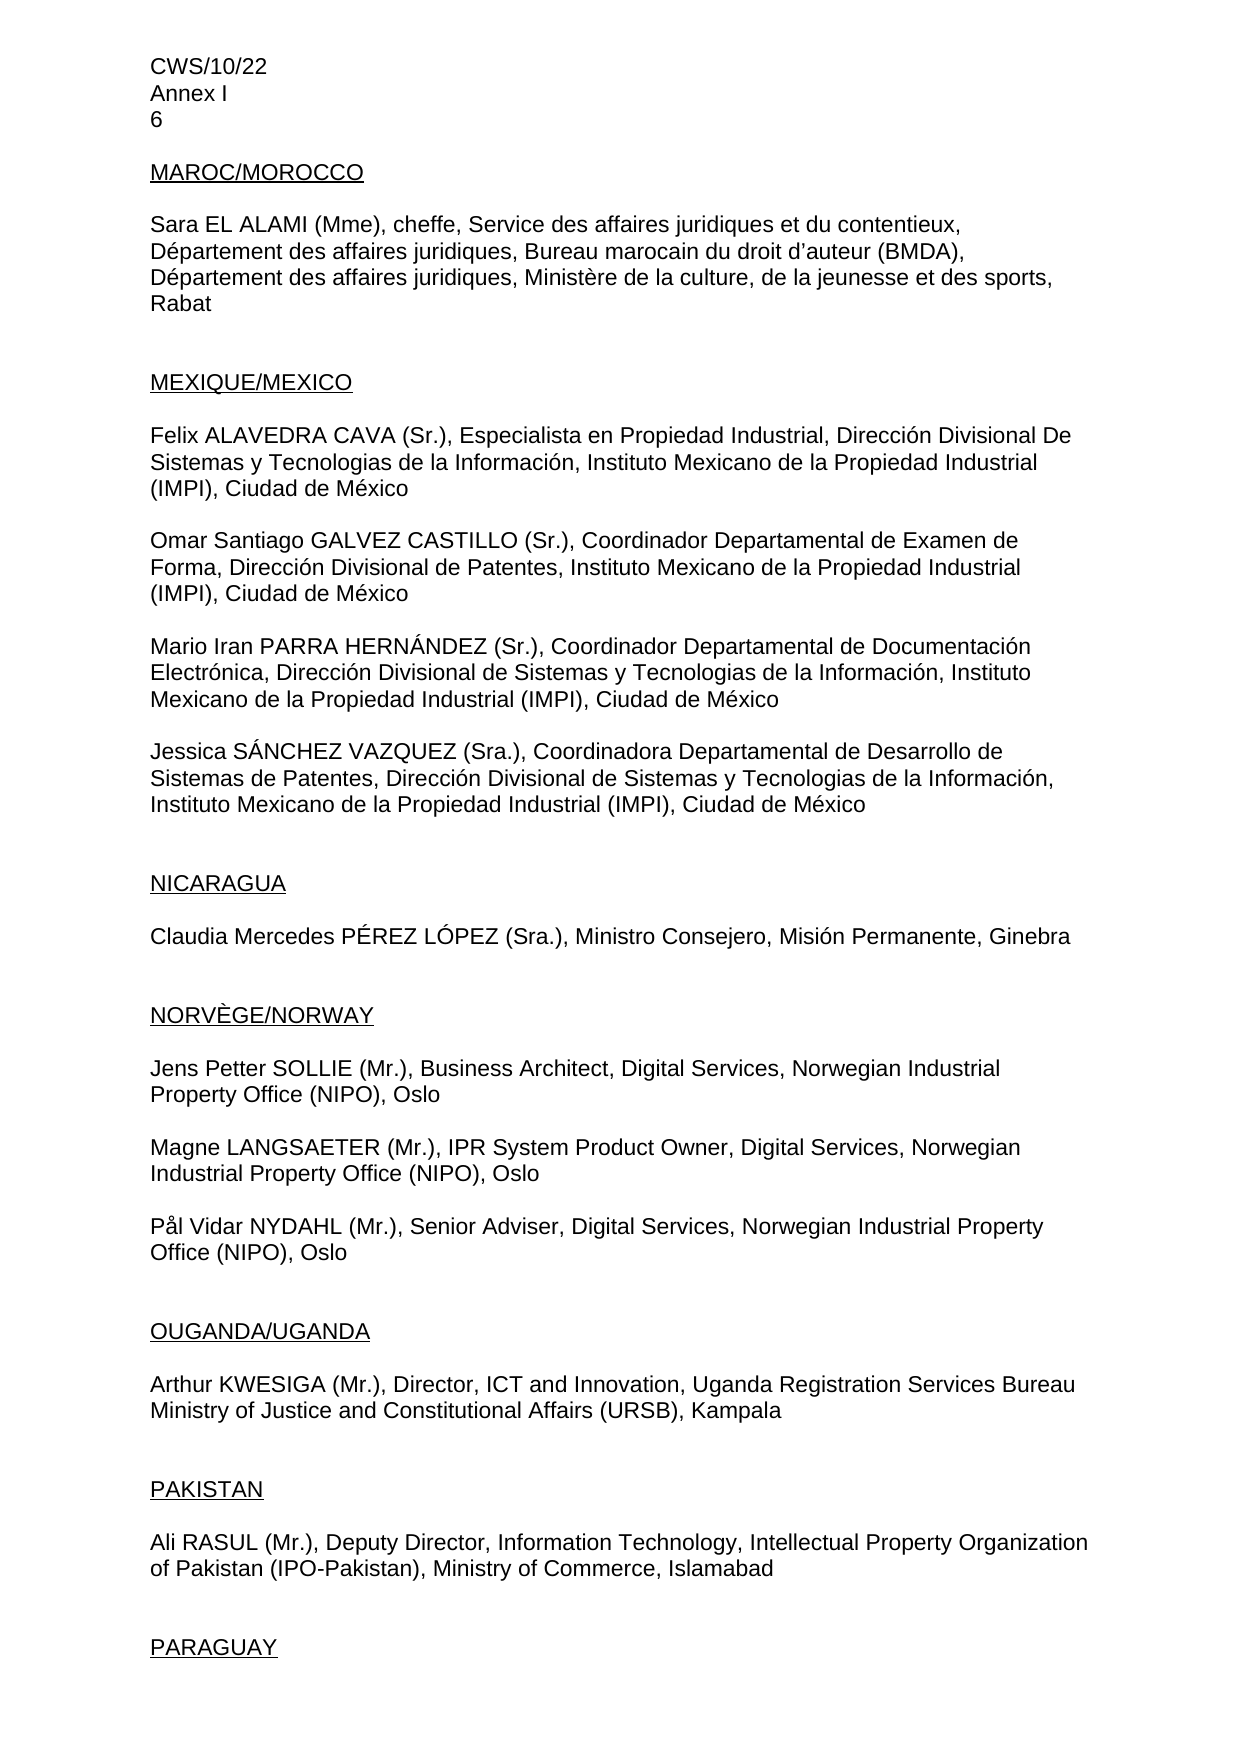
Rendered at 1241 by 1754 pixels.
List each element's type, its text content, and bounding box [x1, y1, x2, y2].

text Jens Petter SOLLIE (Mr.), Business Architect, Digital Services, Norwegian Industrial Property Office (NIPO), Oslo [150, 1054, 1090, 1107]
text Jessica SÁNCHEZ VAZQUEZ (Sra.), Coordinadora Departamental de Desarrollo de Sistemas de Patentes, Dirección Divisional de Sistemas y Tecnologias de la Información, Instituto Mexicano de la Propiedad Industrial (IMPI), Ciudad de México [150, 738, 1090, 817]
text Ali RASUL (Mr.), Deputy Director, Information Technology, Intellectual Property Organization of Pakistan (IPO-Pakistan), Ministry of Commerce, Islamabad [150, 1529, 1090, 1582]
text NORVÈGE/NORWAY [150, 1002, 1090, 1028]
text Omar Santiago GALVEZ CASTILLO (Sr.), Coordinador Departamental de Examen de Forma, Dirección Divisional de Patentes, Instituto Mexicano de la Propiedad Industrial (IMPI), Ciudad de México [150, 527, 1090, 607]
text PAKISTAN [150, 1476, 1090, 1503]
text Claudia Mercedes PÉREZ LÓPEZ (Sra.), Ministro Consejero, Misión Permanente, Ginebra [150, 923, 1090, 949]
text PARAGUAY [150, 1634, 1090, 1661]
text OUGANDA/UGANDA [150, 1318, 1090, 1344]
text MAROC/MOROCCO [150, 158, 1090, 185]
text Sara EL ALAMI (Mme), cheffe, Service des affaires juridiques et du contentieux, Département des affaires juridiques, Bureau marocain du droit d’auteur (BMDA), Département des affaires juridiques, Ministère de la culture, de la jeunesse et des sports, Rabat [150, 211, 1090, 317]
text NICARAGUA [150, 870, 1090, 896]
text Felix ALAVEDRA CAVA (Sr.), Especialista en Propiedad Industrial, Dirección Divisional De Sistemas y Tecnologias de la Información, Instituto Mexicano de la Propiedad Industrial (IMPI), Ciudad de México [150, 422, 1090, 501]
text Arthur KWESIGA (Mr.), Director, ICT and Innovation, Uganda Registration Services Bureau [150, 1371, 1090, 1397]
text Mario Iran PARRA HERNÁNDEZ (Sr.), Coordinador Departamental de Documentación Electrónica, Dirección Divisional de Sistemas y Tecnologias de la Información, Instituto Mexicano de la Propiedad Industrial (IMPI), Ciudad de México [150, 633, 1090, 712]
text Magne LANGSAETER (Mr.), IPR System Product Owner, Digital Services, Norwegian Industrial Property Office (NIPO), Oslo [150, 1134, 1090, 1186]
text Ministry of Justice and Constitutional Affairs (URSB), Kampala [150, 1397, 1090, 1423]
text Pål Vidar NYDAHL (Mr.), Senior Adviser, Digital Services, Norwegian Industrial Property Office (NIPO), Oslo [150, 1213, 1090, 1265]
text MEXIQUE/MEXICO [150, 369, 1090, 396]
